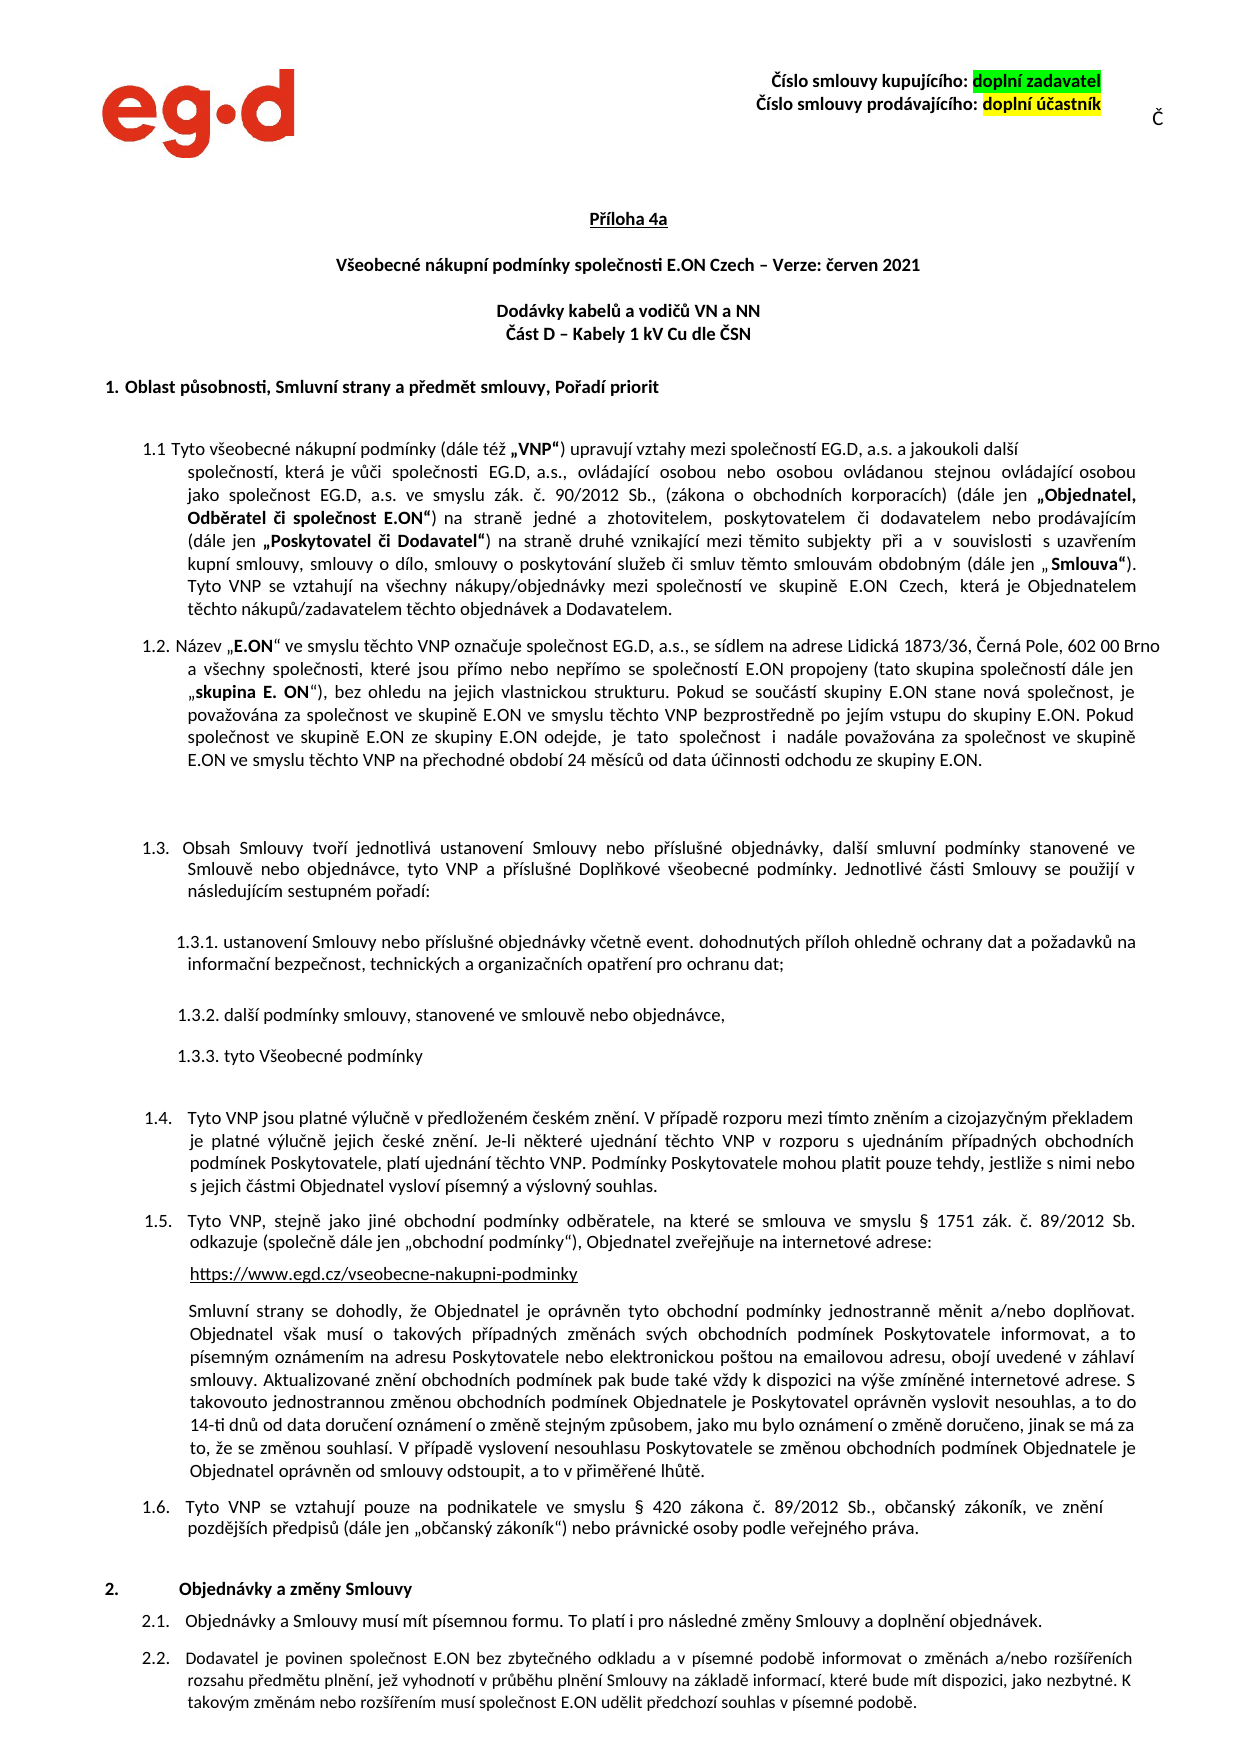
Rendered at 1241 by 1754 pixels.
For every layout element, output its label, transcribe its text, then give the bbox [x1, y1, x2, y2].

list Tyto všeobecné nákupní podmínky (dále též „VNP“) upravují vztahy mezi společností EG.D, a.s. a jakoukoli další [142, 437, 1163, 460]
list Tyto VNP se vztahují pouze na podnikatele ve smyslu § 420 zákona č. 89/2012 Sb., občanský zákoník, ve znění pozdějších předpisů (dále jen „občanský zákoník“) nebo právnické osoby podle veřejného práva. [142, 1497, 1103, 1539]
picture [102, 69, 295, 158]
text a všechny společnosti, které jsou přímo nebo nepřímo se společností E.ON propojeny (tato skupina společností dále jen [187, 657, 1163, 680]
text https://www.egd.cz/vseobecne-nakupni-podminky [189, 1262, 1163, 1285]
text Smluvní strany se dohodly, že Objednatel je oprávněn tyto obchodní podmínky jednostranně měnit a/nebo doplňovat. Objednatel však musí o takových případných změnách svých obchodních podmínek Poskytovatele informovat, a to písemným oznámením na adresu Poskytovatele nebo elektronickou poštou na emailovou adresu, obojí uvedené v záhlaví smlouvy. Aktualizované znění obchodních podmínek pak bude také vždy k dispozici na výše zmíněné internetové adrese. S takovouto jednostrannou změnou obchodních podmínek Objednatele je Poskytovatel oprávněn vyslovit nesouhlas, a to do 14-ti dnů od data doručení oznámení o změně stejným způsobem, jako mu bylo oznámení o změně doručeno, jinak se má za to, že se změnou souhlasí. V případě vyslovení nesouhlasu Poskytovatele se změnou obchodních podmínek Objednatele je Objednatel oprávněn od smlouvy odstoupit, a to v přiměřené lhůtě. [188, 1299, 1136, 1482]
list Dodavatel je povinen společnost E.ON bez zbytečného odkladu a v písemné podobě informovat o změnách a/nebo rozšířeních rozsahu předmětu plnění, jež vyhodnotí v průběhu plnění Smlouvy na základě informací, které bude mít dispozici, jako nezbytné. K takovým změnám nebo rozšířením musí společnost E.ON udělit předchozí souhlas v písemné podobě. [142, 1646, 1134, 1713]
text Příloha 4a [94, 207, 1163, 230]
text Dodávky kabelů a vodičů VN a NN [94, 299, 1163, 322]
list Název „E.ON“ ve smyslu těchto VNP označuje společnost EG.D, a.s., se sídlem na adrese Lidická 1873/36, Černá Pole, 602 00 Brno [142, 634, 1163, 657]
subtitle Oblast působnosti, Smluvní strany a předmět smlouvy, Pořadí priorit [105, 376, 1163, 399]
subtitle Objednávky a změny Smlouvy [104, 1577, 1163, 1600]
list Objednávky a Smlouvy musí mít písemnou formu. To platí i pro následné změny Smlouvy a doplnění objednávek. [141, 1609, 1163, 1632]
list Obsah Smlouvy tvoří jednotlivá ustanovení Smlouvy nebo příslušné objednávky, další smluvní podmínky stanovené ve Smlouvě nebo objednávce, tyto VNP a příslušné Doplňkové všeobecné podmínky. Jednotlivé části Smlouvy se použijí v následujícím sestupném pořadí: [142, 837, 1136, 902]
list Tyto VNP jsou platné výlučně v předloženém českém znění. V případě rozporu mezi tímto zněním a cizojazyčným překladem je platné výlučně jejich české znění. Je-li některé ujednání těchto VNP v rozporu s ujednáním případných obchodních podmínek Poskytovatele, platí ujednání těchto VNP. Podmínky Poskytovatele mohou platit pouze tehdy, jestliže s nimi nebo s jejich částmi Objednatel vysloví písemný a výslovný souhlas. [144, 1107, 1136, 1197]
text „skupina E. ON“), bez ohledu na jejich vlastnickou strukturu. Pokud se součástí skupiny E.ON stane nová společnost, je považována za společnost ve skupině E.ON ve smyslu těchto VNP bezprostředně po jejím vstupu do skupiny E.ON. Pokud společnost ve skupině E.ON ze skupiny E.ON odejde, je tato společnost i nadále považována za společnost ve skupině E.ON ve smyslu těchto VNP na přechodné období 24 měsíců od data účinnosti odchodu ze skupiny E.ON. [187, 680, 1137, 772]
text Všeobecné nákupní podmínky společnosti E.ON Czech – Verze: červen 2021 [94, 253, 1163, 276]
list tyto Všeobecné podmínky [177, 1044, 1163, 1067]
list Tyto VNP, stejně jako jiné obchodní podmínky odběratele, na které se smlouva ve smyslu § 1751 zák. č. 89/2012 Sb. odkazuje (společně dále jen „obchodní podmínky“), Objednatel zveřejňuje na internetové adrese: [144, 1211, 1137, 1253]
text Část D – Kabely 1 kV Cu dle ČSN [94, 322, 1163, 345]
text společností, která je vůči společnosti EG.D, a.s., ovládající osobou nebo osobou ovládanou stejnou ovládající osobou jako společnost EG.D, a.s. ve smyslu zák. č. 90/2012 Sb., (zákona o obchodních korporacích) (dále jen „Objednatel, Odběratel či společnost E.ON“) na straně jedné a zhotovitelem, poskytovatelem či dodavatelem nebo prodávajícím (dále jen „Poskytovatel či Dodavatel“) na straně druhé vznikající mezi těmito subjekty při a v souvislosti s uzavřením kupní smlouvy, smlouvy o dílo, smlouvy o poskytování služeb či smluv těmto smlouvám obdobným (dále jen „Smlouva“). Tyto VNP se vztahují na všechny nákupy/objednávky mezi společností ve skupině E.ON Czech, která je Objednatelem těchto nákupů/zadavatelem těchto objednávek a Dodavatelem. [187, 460, 1137, 621]
list ustanovení Smlouvy nebo příslušné objednávky včetně event. dohodnutých příloh ohledně ochrany dat a požadavků na informační bezpečnost, technických a organizačních opatření pro ochranu dat; [176, 932, 1136, 975]
list další podmínky smlouvy, stanovené ve smlouvě nebo objednávce, [177, 1003, 1163, 1026]
